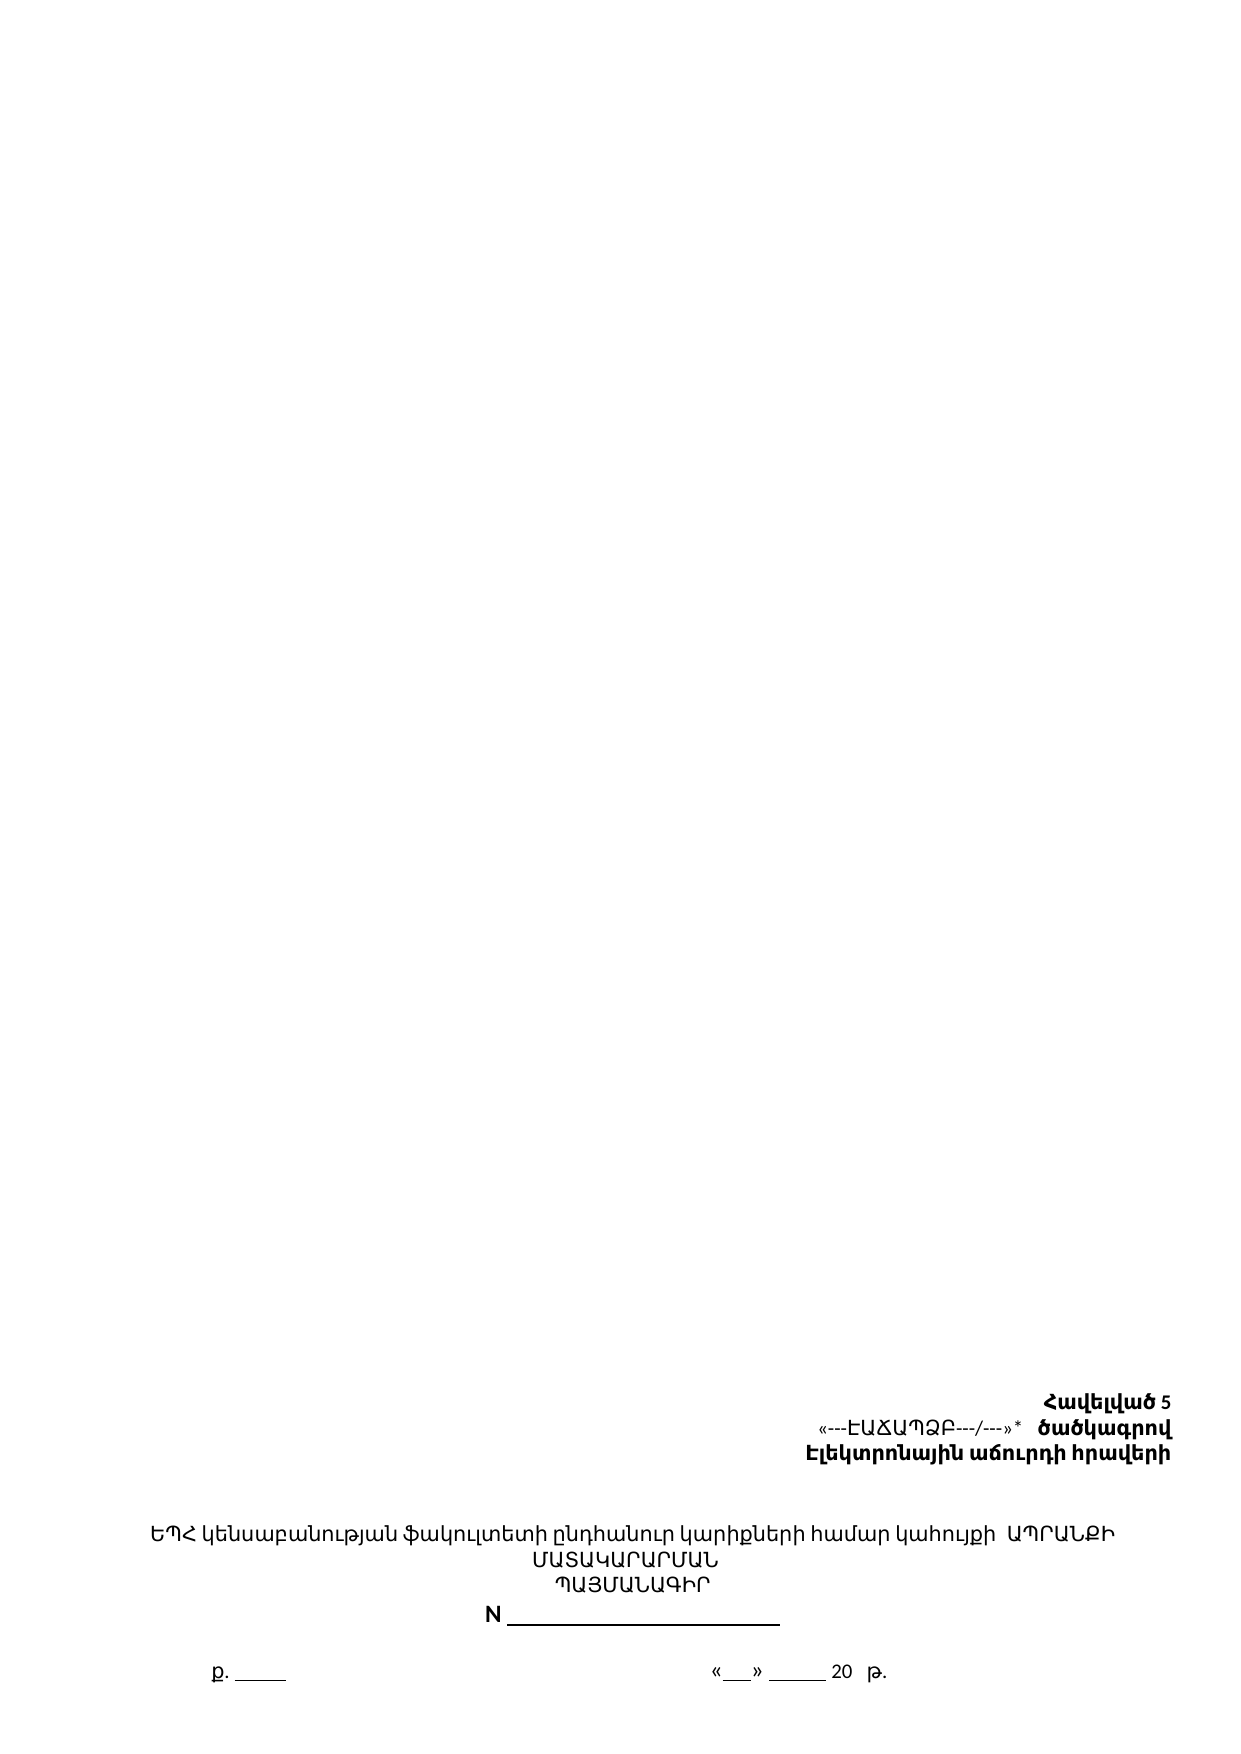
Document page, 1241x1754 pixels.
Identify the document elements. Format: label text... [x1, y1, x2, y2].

text N [79, 1598, 1171, 1628]
text Էլեկտրոնային աճուրդի հրավերի [94, 1440, 1171, 1466]
text ՊԱՅՄԱՆԱԳԻՐ [79, 1572, 1171, 1598]
text ԵՊՀ կենսաբանության ֆակուլտետի ընդհանուր կարիքների համար կահույքի ԱՊՐԱՆՔԻ ՄԱՏԱԿԱՐԱՐՄԱՆ [79, 1522, 1171, 1572]
text ք. « » 20 թ. [94, 1654, 1171, 1684]
text «---ԷԱՃԱՊՁԲ---/---»* ծածկագրով [94, 1415, 1171, 1440]
text Հավելված 5 [94, 1389, 1171, 1415]
